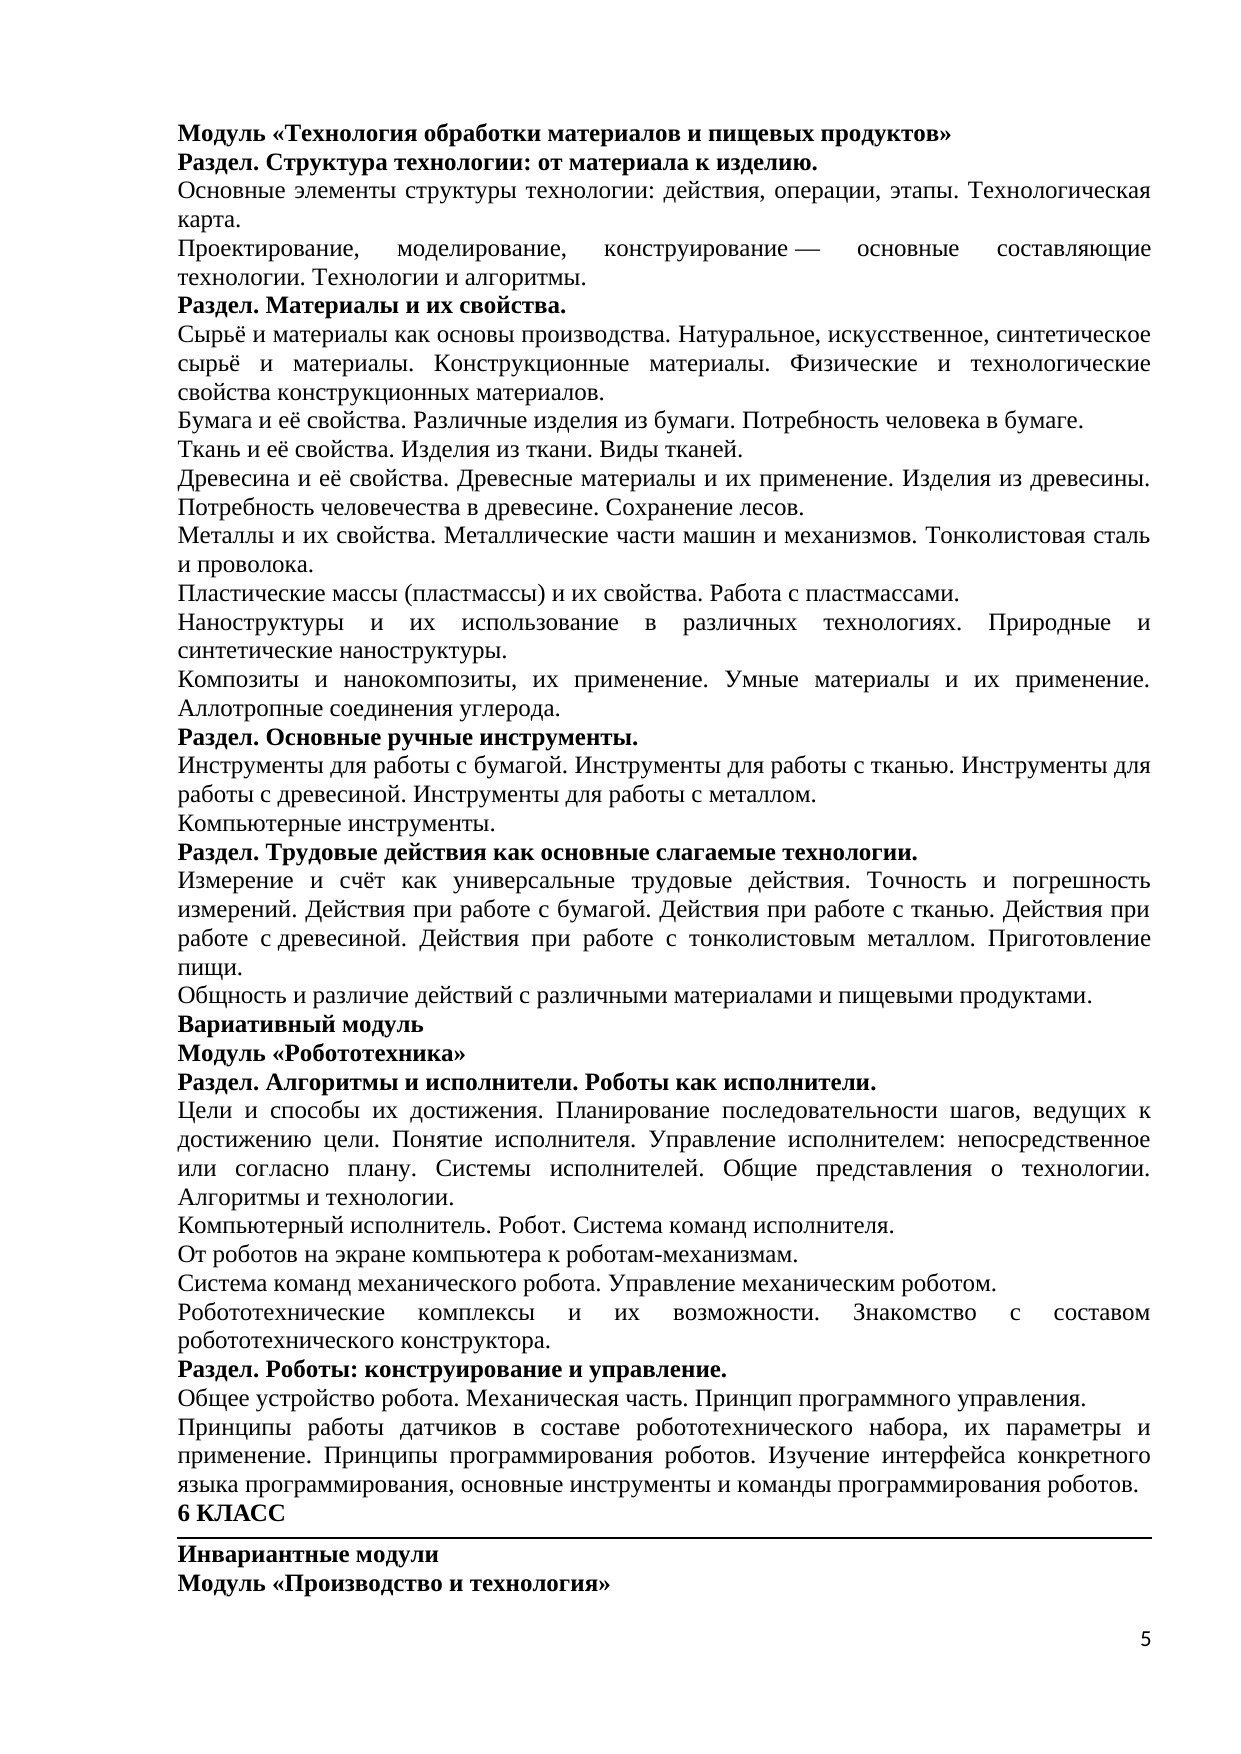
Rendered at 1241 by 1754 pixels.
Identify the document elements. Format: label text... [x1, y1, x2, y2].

text Ткань и её свойства. Изделия из ткани. Виды тканей. [177, 434, 1152, 463]
text 6 КЛАСС [177, 1498, 1152, 1537]
text Наноструктуры и их использование в различных технологиях. Природные и синтетические наноструктуры. [177, 607, 1152, 664]
text Измерение и счёт как универсальные трудовые действия. Точность и погрешность измерений. Действия при работе с бумагой. Действия при работе с тканью. Действия при работе с древесиной. Действия при работе с тонколистовым металлом. Приготовление пищи. [177, 866, 1152, 981]
text Раздел. Трудовые действия как основные слагаемые технологии. [177, 837, 1152, 866]
text Раздел. Структура технологии: от материала к изделию. [177, 147, 1152, 176]
text Инвариантные модули [177, 1539, 1152, 1568]
text Пластические массы (пластмассы) и их свойства. Работа с пластмассами. [177, 578, 1152, 607]
text Древесина и её свойства. Древесные материалы и их применение. Изделия из древесины. Потребность человечества в древесине. Сохранение лесов. [177, 463, 1152, 521]
text Раздел. Алгоритмы и исполнители. Роботы как исполнители. [177, 1067, 1152, 1096]
text Модуль «Робототехника» [177, 1038, 1152, 1067]
text Композиты и нанокомпозиты, их применение. Умные материалы и их применение. Аллотропные соединения углерода. [177, 664, 1152, 722]
text Металлы и их свойства. Металлические части машин и механизмов. Тонколистовая сталь и проволока. [177, 521, 1152, 578]
text Цели и способы их достижения. Планирование последовательности шагов, ведущих к достижению цели. Понятие исполнителя. Управление исполнителем: непосредственное или согласно плану. Системы исполнителей. Общие представления о технологии. Алгоритмы и технологии. [177, 1096, 1152, 1211]
text Компьютерный исполнитель. Робот. Система команд исполнителя. [177, 1211, 1152, 1239]
text Основные элементы структуры технологии: действия, операции, этапы. Технологическая карта. [177, 176, 1152, 233]
text Раздел. Материалы и их свойства. [177, 291, 1152, 319]
text Бумага и её свойства. Различные изделия из бумаги. Потребность человека в бумаге. [177, 406, 1152, 434]
text Компьютерные инструменты. [177, 808, 1152, 837]
text Робототехнические комплексы и их возможности. Знакомство с составом робототехнического конструктора. [177, 1297, 1152, 1354]
text Принципы работы датчиков в составе робототехнического набора, их параметры и применение. Принципы программирования роботов. Изучение интерфейса конкретного языка программирования, основные инструменты и команды программирования роботов. [177, 1412, 1152, 1498]
text Система команд механического робота. Управление механическим роботом. [177, 1268, 1152, 1297]
text Инструменты для работы с бумагой. Инструменты для работы с тканью. Инструменты для работы с древесиной. Инструменты для работы с металлом. [177, 751, 1152, 808]
text От роботов на экране компьютера к роботам-механизмам. [177, 1239, 1152, 1268]
text Вариативный модуль [177, 1009, 1152, 1038]
text Проектирование, моделирование, конструирование — основные составляющие технологии. Технологии и алгоритмы. [177, 233, 1152, 291]
text Раздел. Роботы: конструирование и управление. [177, 1354, 1152, 1383]
text Модуль «Производство и технология» [177, 1568, 1152, 1596]
text Общее устройство робота. Механическая часть. Принцип программного управления. [177, 1383, 1152, 1412]
text Общность и различие действий с различными материалами и пищевыми продуктами. [177, 981, 1152, 1009]
text Модуль «Технология обработки материалов и пищевых продуктов» [177, 118, 1152, 147]
text Раздел. Основные ручные инструменты. [177, 722, 1152, 751]
text Сырьё и материалы как основы производства. Натуральное, искусственное, синтетическое сырьё и материалы. Конструкционные материалы. Физические и технологические свойства конструкционных материалов. [177, 319, 1152, 406]
